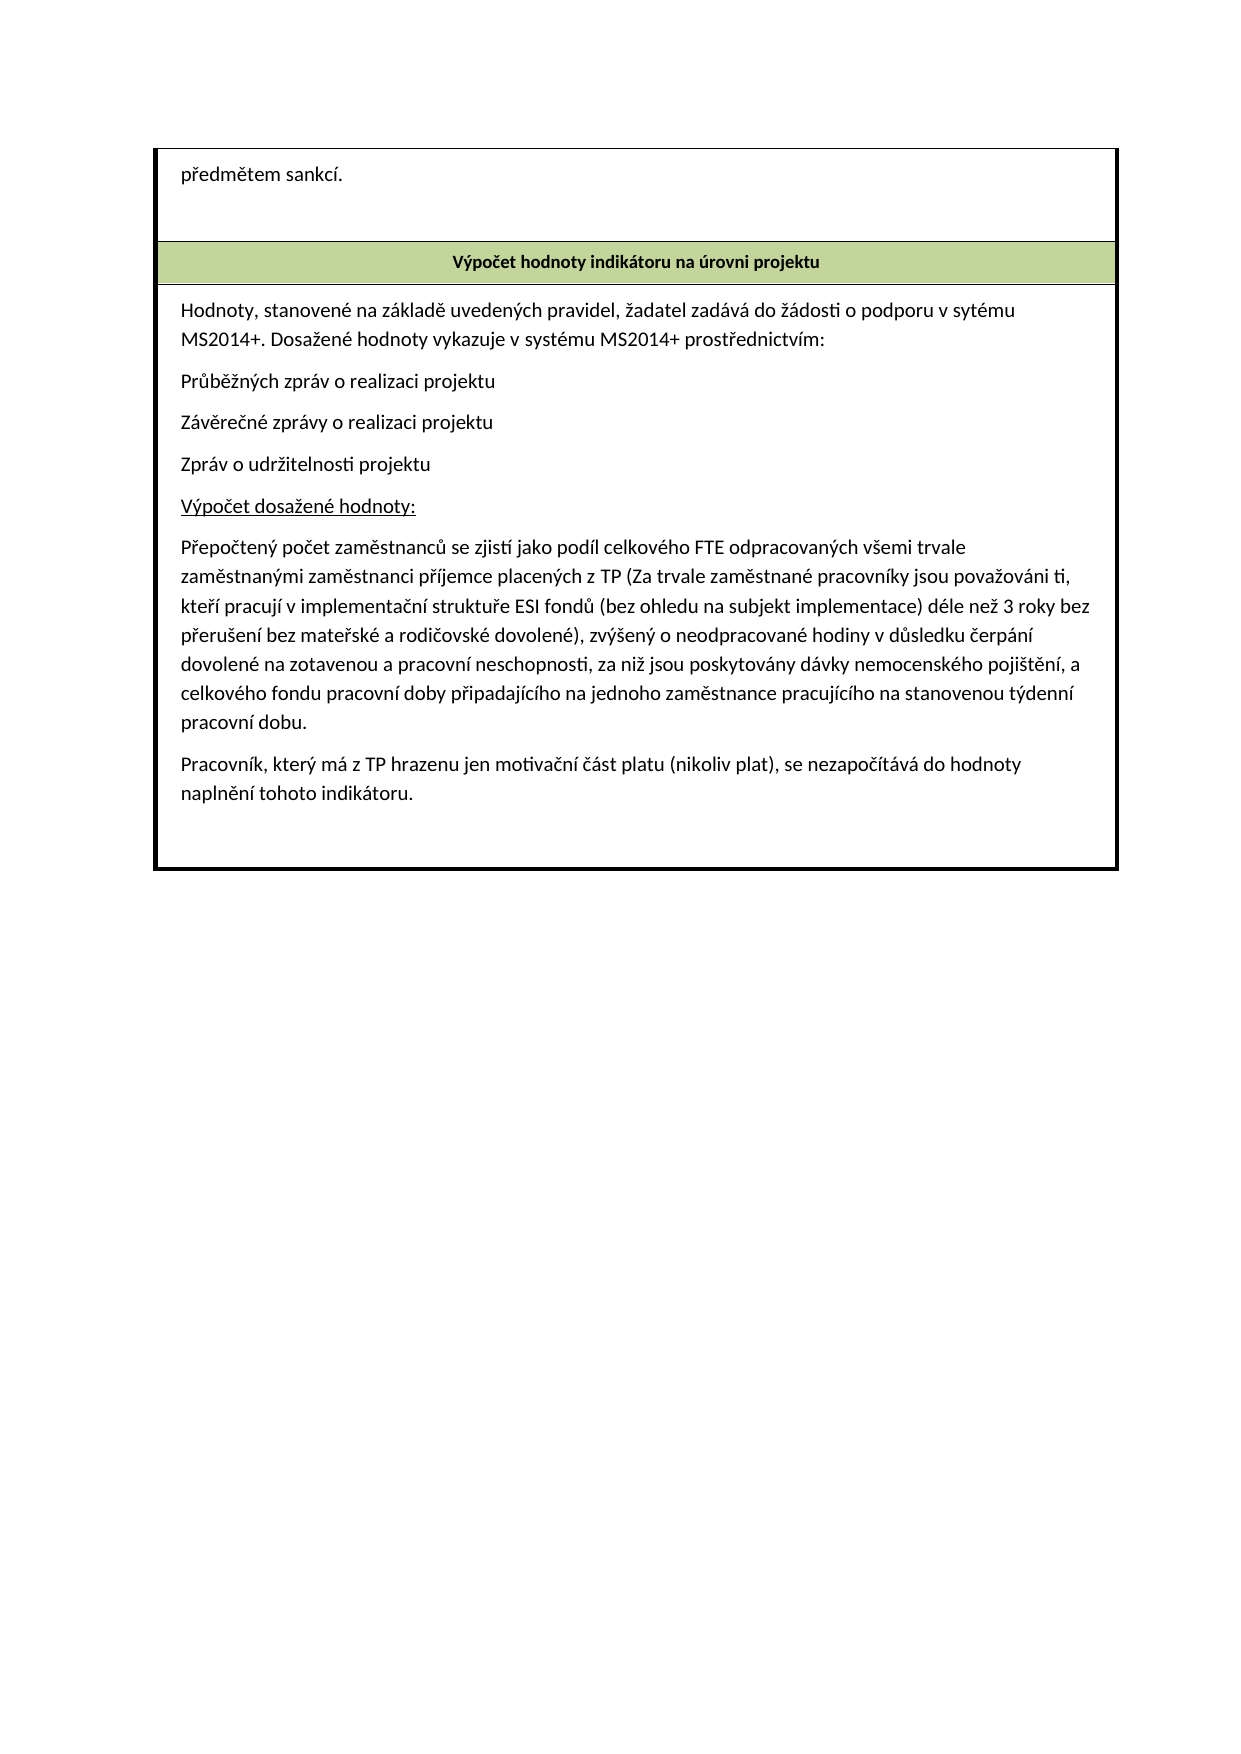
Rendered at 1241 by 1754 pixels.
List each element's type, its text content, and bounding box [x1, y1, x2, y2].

table_cell Hodnoty, stanovené na základě uvedených pravidel, žadatel zadává do žádosti o podporu v sytému MS2014+. Dosažené hodnoty vykazuje v systému MS2014+ prostřednictvím: Průběžných zpráv o realizaci projektu Závěrečné zprávy o realizaci projektu Zpráv o udržitelnosti projektu Výpočet dosažené hodnoty: Přepočtený počet zaměstnanců se zjistí jako podíl celkového FTE odpracovaných všemi trvale zaměstnanými zaměstnanci příjemce placených z TP (Za trvale zaměstnané pracovníky jsou považováni ti, kteří pracují v implementační struktuře ESI fondů (bez ohledu na subjekt implementace) déle než 3 roky bez přerušení bez mateřské a rodičovské dovolené), zvýšený o neodpracované hodiny v důsledku čerpání dovolené na zotavenou a pracovní neschopnosti, za niž jsou poskytovány dávky nemocenského pojištění, a celkového fondu pracovní doby připadajícího na jednoho zaměstnance pracujícího na stanovenou týdenní pracovní dobu. Pracovník, který má z TP hrazenu jen motivační část platu (nikoliv plat), se nezapočítává do hodnoty naplnění tohoto indikátoru. [158, 285, 1115, 866]
table_cell Výpočet hodnoty indikátoru na úrovni projektu [158, 242, 1115, 283]
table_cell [158, 149, 1115, 241]
